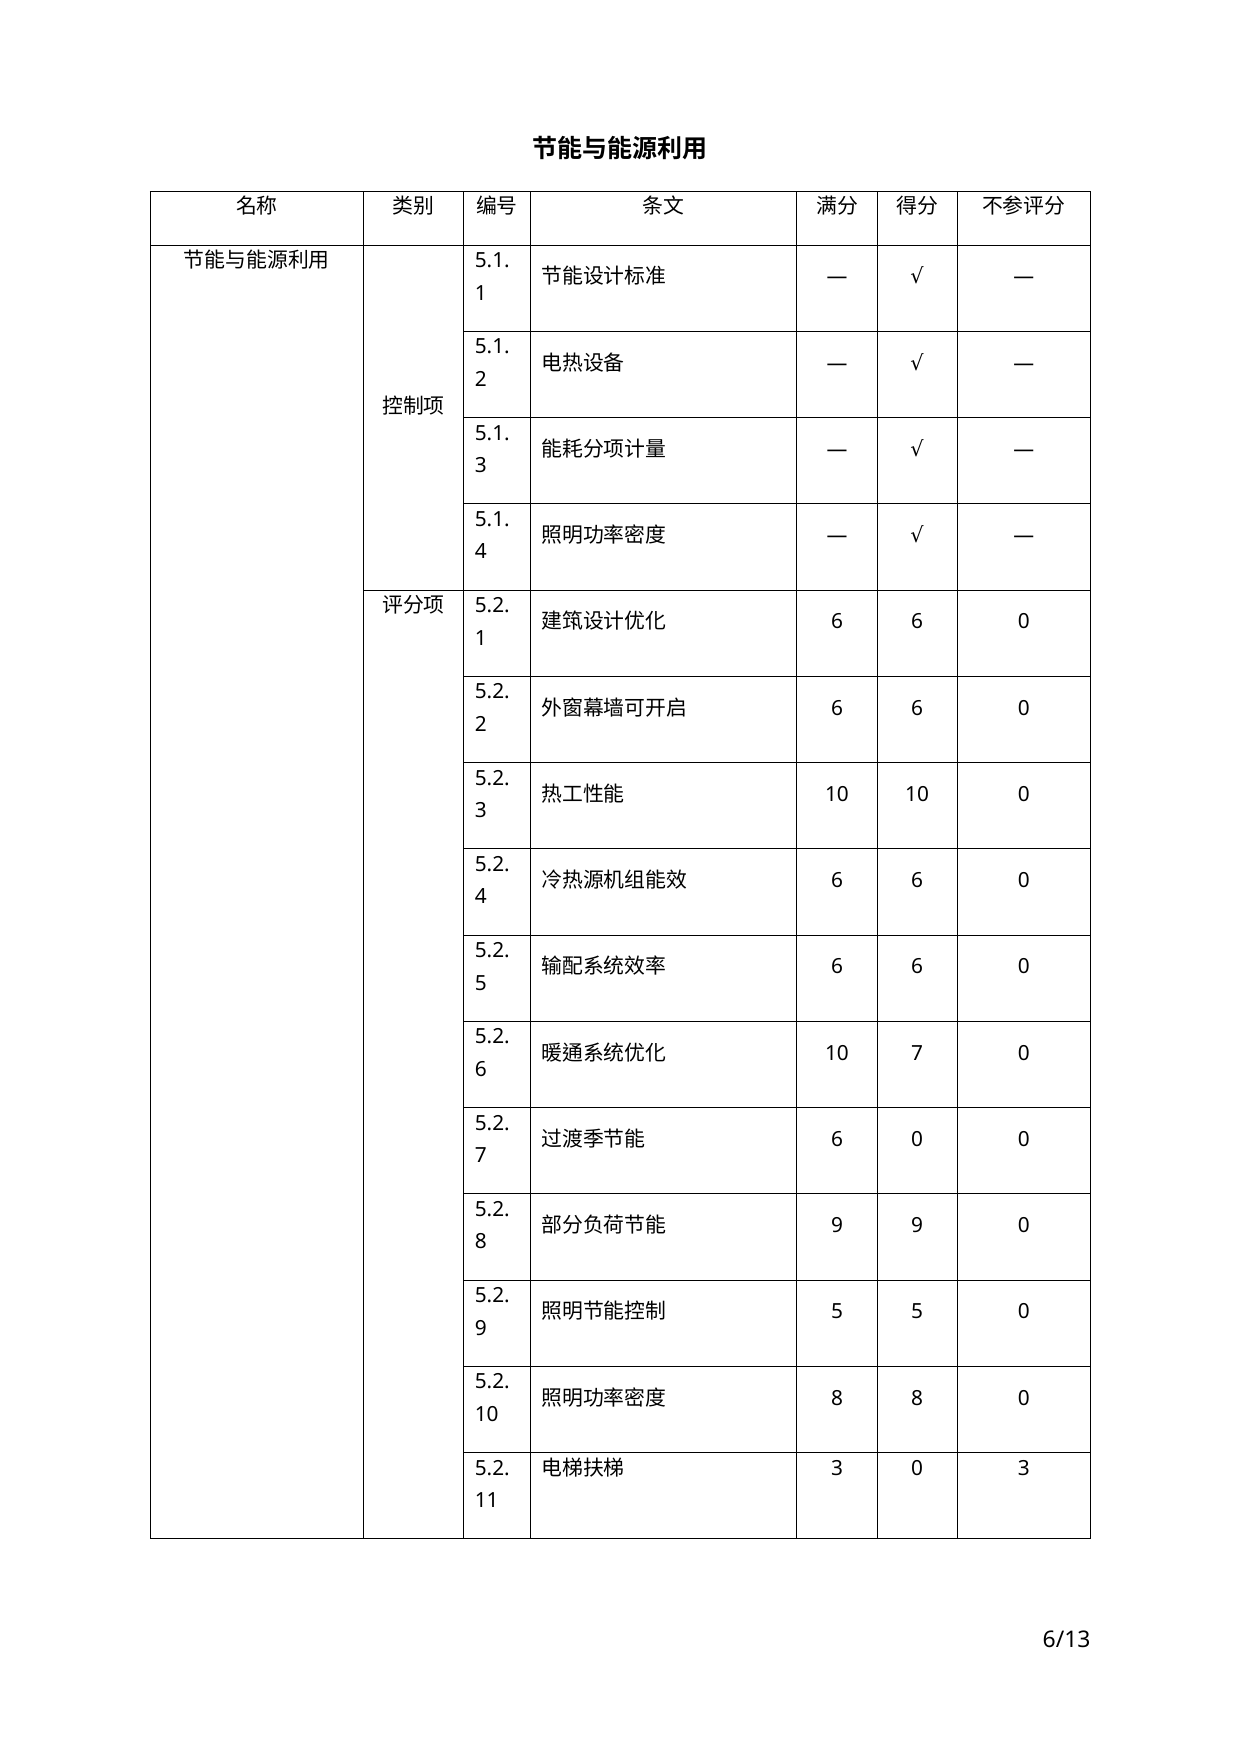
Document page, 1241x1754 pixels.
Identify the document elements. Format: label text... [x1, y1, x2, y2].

table_cell 5 [797, 1281, 877, 1366]
table_cell — [797, 246, 877, 331]
table_cell — [797, 332, 877, 417]
table_cell √ [878, 332, 957, 417]
table_header 类别 [364, 192, 463, 244]
table_cell 3 [797, 1453, 877, 1538]
table_cell 冷热源机组能效 [531, 849, 796, 934]
table_cell 部分负荷节能 [531, 1194, 796, 1279]
table_cell 8 [878, 1367, 957, 1452]
table_cell 过渡季节能 [531, 1108, 796, 1193]
table_cell 5.2.8 [464, 1194, 530, 1279]
table_cell √ [878, 246, 957, 331]
table_cell 0 [958, 1022, 1090, 1107]
table_cell 0 [958, 1108, 1090, 1193]
table_cell 建筑设计优化 [531, 591, 796, 676]
table_cell 5.2.5 [464, 936, 530, 1021]
table_cell 6 [797, 1108, 877, 1193]
table_cell 输配系统效率 [531, 936, 796, 1021]
table_cell 5 [878, 1281, 957, 1366]
table_cell 节能与能源利用 [151, 246, 363, 1538]
table_cell 能耗分项计量 [531, 418, 796, 503]
table_cell — [797, 418, 877, 503]
table_cell 10 [878, 763, 957, 848]
table_cell 6 [878, 591, 957, 676]
table_cell — [958, 504, 1090, 589]
table_cell 5.1.2 [464, 332, 530, 417]
table_cell 电热设备 [531, 332, 796, 417]
table_cell 5.2.9 [464, 1281, 530, 1366]
table_cell 5.1.1 [464, 246, 530, 331]
table_header 得分 [878, 192, 957, 244]
table_cell 5.2.10 [464, 1367, 530, 1452]
table_cell 6 [797, 936, 877, 1021]
table_cell 5.1.4 [464, 504, 530, 589]
table_cell 5.2.11 [464, 1453, 530, 1538]
table_cell 6 [797, 677, 877, 762]
table_cell 3 [958, 1453, 1090, 1538]
table_cell 8 [797, 1367, 877, 1452]
table_cell 照明功率密度 [531, 1367, 796, 1452]
table_cell 0 [958, 677, 1090, 762]
table_cell 控制项 [364, 246, 463, 589]
table_cell √ [878, 418, 957, 503]
table_cell — [958, 332, 1090, 417]
table_cell 5.2.4 [464, 849, 530, 934]
table_cell 9 [797, 1194, 877, 1279]
table_cell 0 [958, 1194, 1090, 1279]
table_header 条文 [531, 192, 796, 244]
table_cell 5.2.2 [464, 677, 530, 762]
table_cell — [958, 418, 1090, 503]
table_cell 外窗幕墙可开启 [531, 677, 796, 762]
table_cell 热工性能 [531, 763, 796, 848]
table_header 满分 [797, 192, 877, 244]
table_cell 6 [878, 936, 957, 1021]
table_cell 电梯扶梯 [531, 1453, 796, 1538]
table_cell 5.2.7 [464, 1108, 530, 1193]
table_cell 5.2.6 [464, 1022, 530, 1107]
table_cell 5.2.1 [464, 591, 530, 676]
table_cell 照明节能控制 [531, 1281, 796, 1366]
table_cell — [958, 246, 1090, 331]
table_cell 0 [878, 1108, 957, 1193]
text 节能与能源利用 [150, 131, 1090, 165]
table_cell 节能设计标准 [531, 246, 796, 331]
table_cell 10 [797, 763, 877, 848]
table_cell 5.2.3 [464, 763, 530, 848]
table_cell 6 [797, 591, 877, 676]
table_cell 6 [797, 849, 877, 934]
table_cell 0 [958, 591, 1090, 676]
table_cell — [797, 504, 877, 589]
table_cell 0 [958, 936, 1090, 1021]
table_cell 7 [878, 1022, 957, 1107]
table_cell 10 [797, 1022, 877, 1107]
table_cell 6 [878, 849, 957, 934]
table_cell 0 [878, 1453, 957, 1538]
table_cell 暖通系统优化 [531, 1022, 796, 1107]
table_cell 评分项 [364, 591, 463, 1538]
table_cell 0 [958, 849, 1090, 934]
table_header 编号 [464, 192, 530, 244]
table_cell 9 [878, 1194, 957, 1279]
table_cell 5.1.3 [464, 418, 530, 503]
table_cell 0 [958, 1281, 1090, 1366]
table_cell 6 [878, 677, 957, 762]
table_cell √ [878, 504, 957, 589]
table_header 不参评分 [958, 192, 1090, 244]
table_cell 0 [958, 1367, 1090, 1452]
table_cell 0 [958, 763, 1090, 848]
table_cell 照明功率密度 [531, 504, 796, 589]
table_header 名称 [151, 192, 363, 244]
